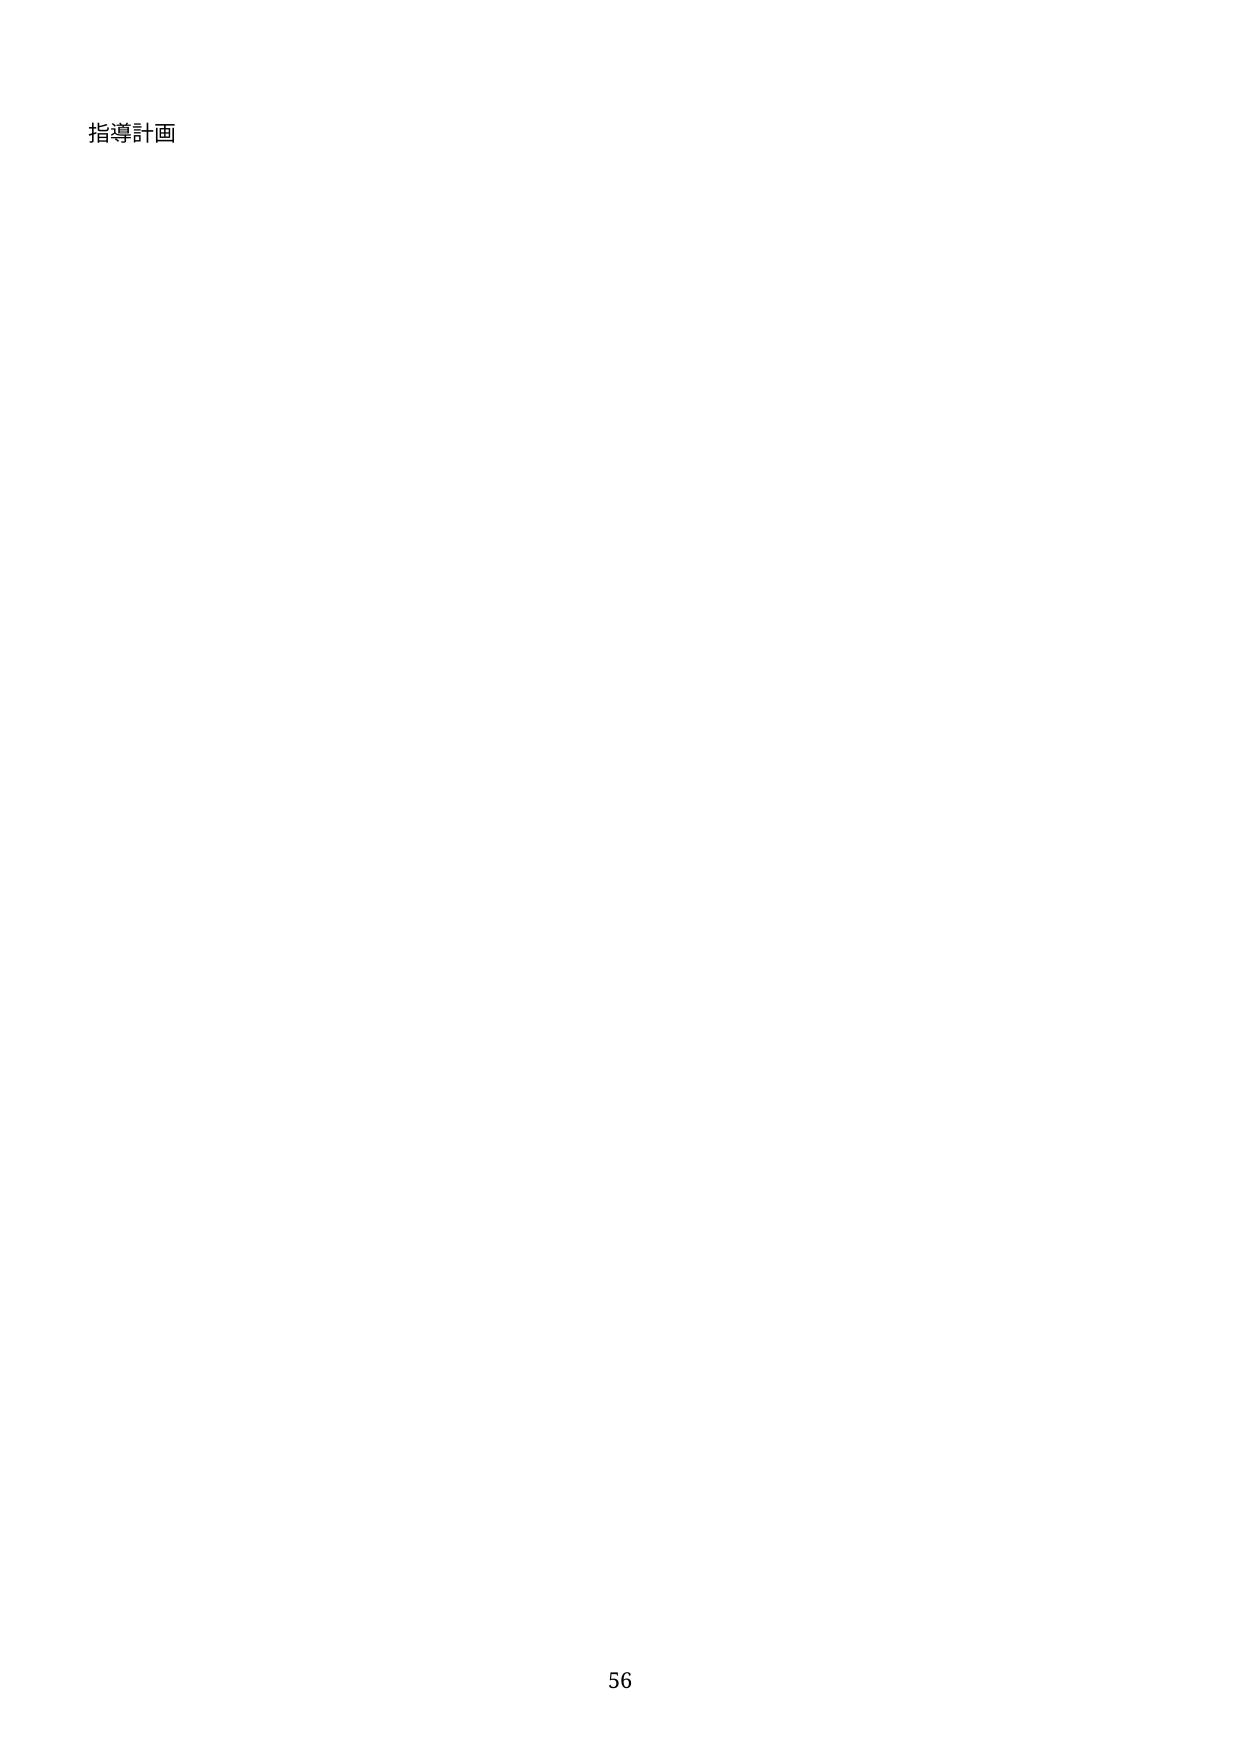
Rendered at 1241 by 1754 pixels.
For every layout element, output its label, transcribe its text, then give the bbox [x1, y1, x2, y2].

text 指導計画 [89, 102, 1152, 162]
